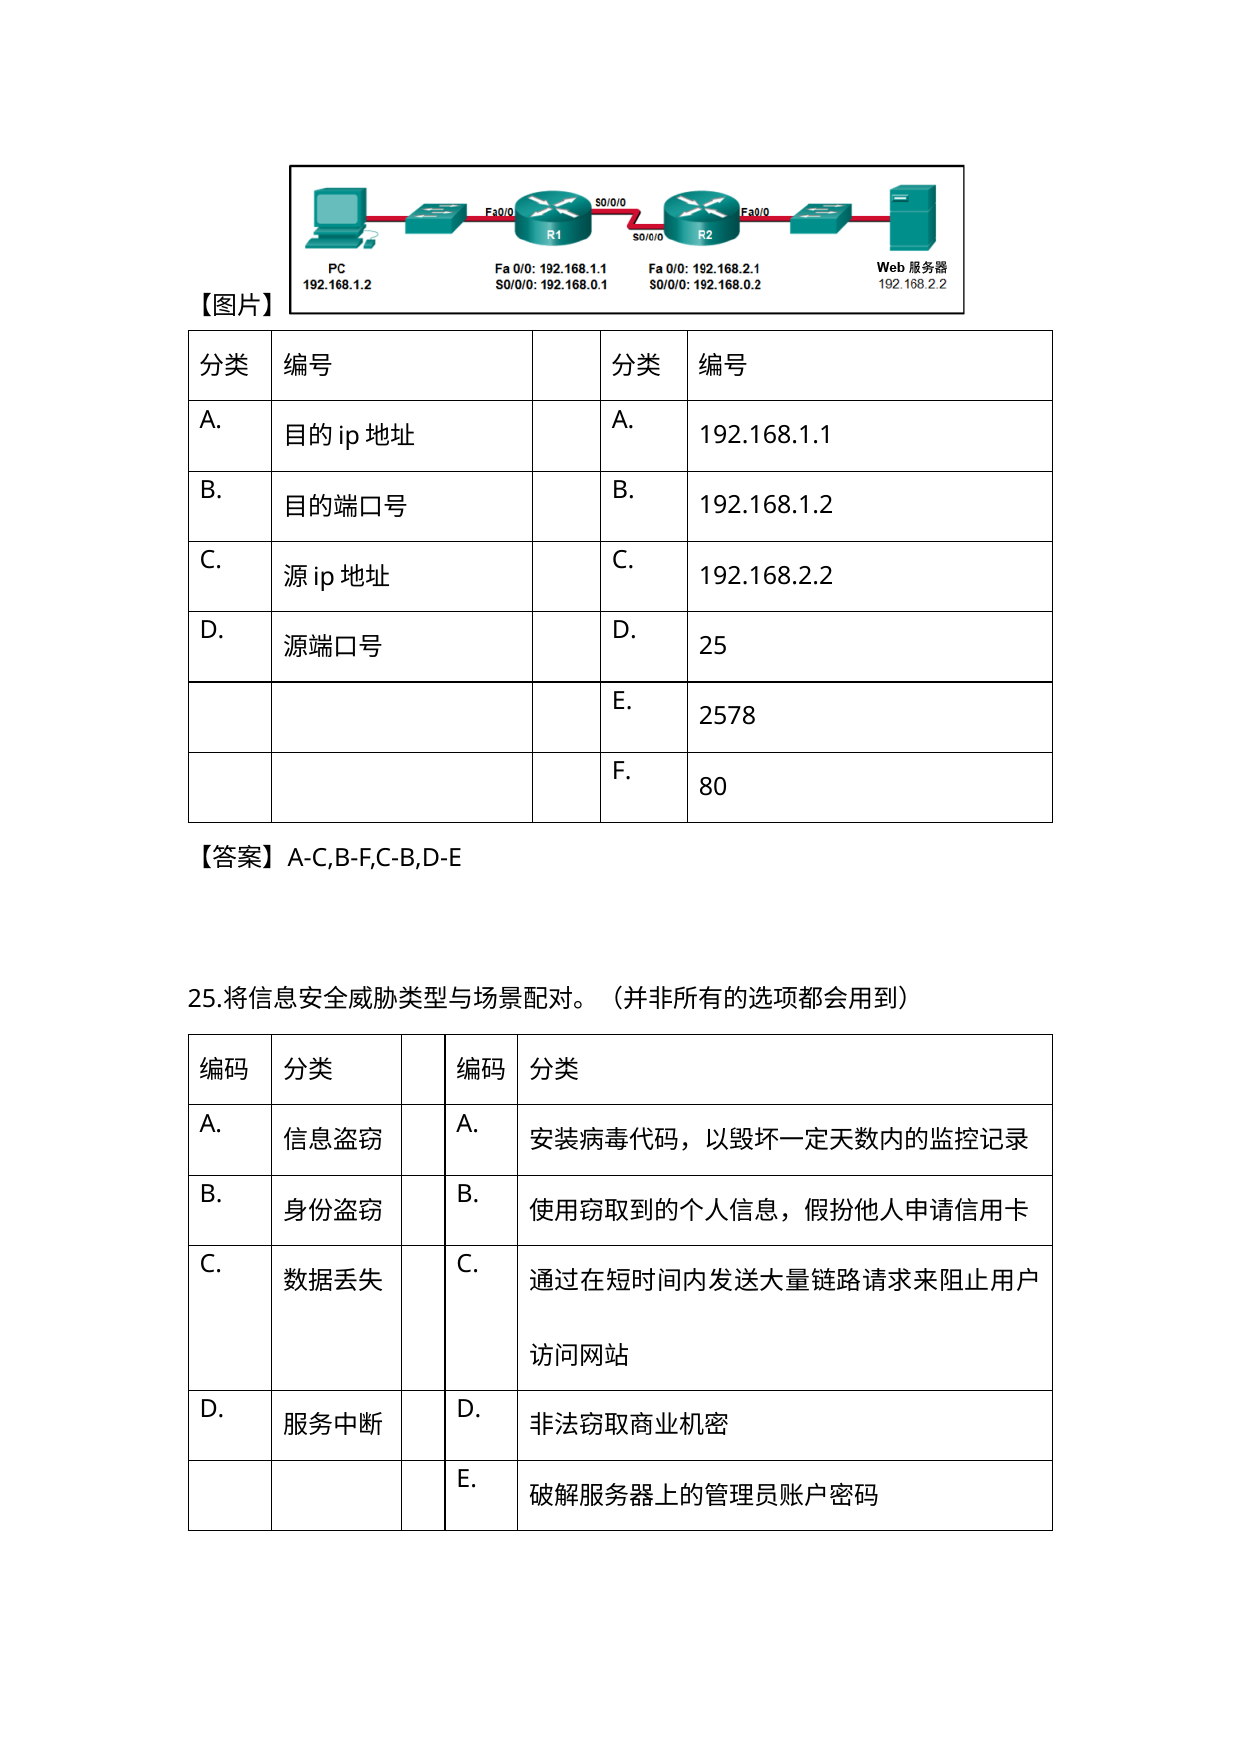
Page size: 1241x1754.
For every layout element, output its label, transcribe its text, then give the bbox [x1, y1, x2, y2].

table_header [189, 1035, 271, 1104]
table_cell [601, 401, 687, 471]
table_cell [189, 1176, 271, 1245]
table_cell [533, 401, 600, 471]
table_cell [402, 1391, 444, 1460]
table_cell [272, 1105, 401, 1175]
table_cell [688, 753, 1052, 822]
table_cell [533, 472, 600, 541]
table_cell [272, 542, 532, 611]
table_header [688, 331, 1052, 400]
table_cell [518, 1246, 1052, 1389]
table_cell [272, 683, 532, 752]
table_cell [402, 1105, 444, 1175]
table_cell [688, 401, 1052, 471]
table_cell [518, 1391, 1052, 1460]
text 【答案】A-C,B-F,C-B,D-E [187, 823, 1053, 888]
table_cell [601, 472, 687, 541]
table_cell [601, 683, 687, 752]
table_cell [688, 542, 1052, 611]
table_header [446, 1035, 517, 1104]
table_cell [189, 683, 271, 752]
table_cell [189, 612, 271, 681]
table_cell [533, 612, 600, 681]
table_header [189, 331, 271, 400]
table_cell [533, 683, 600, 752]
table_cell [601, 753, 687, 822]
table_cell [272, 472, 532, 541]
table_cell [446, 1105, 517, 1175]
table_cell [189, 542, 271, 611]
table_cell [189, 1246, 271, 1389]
text 25.将信息安全威胁类型与场景配对。（并非所有的选项都会用到） [187, 964, 1053, 1029]
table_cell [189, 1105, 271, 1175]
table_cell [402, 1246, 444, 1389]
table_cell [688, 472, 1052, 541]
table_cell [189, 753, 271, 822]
picture [287, 164, 965, 315]
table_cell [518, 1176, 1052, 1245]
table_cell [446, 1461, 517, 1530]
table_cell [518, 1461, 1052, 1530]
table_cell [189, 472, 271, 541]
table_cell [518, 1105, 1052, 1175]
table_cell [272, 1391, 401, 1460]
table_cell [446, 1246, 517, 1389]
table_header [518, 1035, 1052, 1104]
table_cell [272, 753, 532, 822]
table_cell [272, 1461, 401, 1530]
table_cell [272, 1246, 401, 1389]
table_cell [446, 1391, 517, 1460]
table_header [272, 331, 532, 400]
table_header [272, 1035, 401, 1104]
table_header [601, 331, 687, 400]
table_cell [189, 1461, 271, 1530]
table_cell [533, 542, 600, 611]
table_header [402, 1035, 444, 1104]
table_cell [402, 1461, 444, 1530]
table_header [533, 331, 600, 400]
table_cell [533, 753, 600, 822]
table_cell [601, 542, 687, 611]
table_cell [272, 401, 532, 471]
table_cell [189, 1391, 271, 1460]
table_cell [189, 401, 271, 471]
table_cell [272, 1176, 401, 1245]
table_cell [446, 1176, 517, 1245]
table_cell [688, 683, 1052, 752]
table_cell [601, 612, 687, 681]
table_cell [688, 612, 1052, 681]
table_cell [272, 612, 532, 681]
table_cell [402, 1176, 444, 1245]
